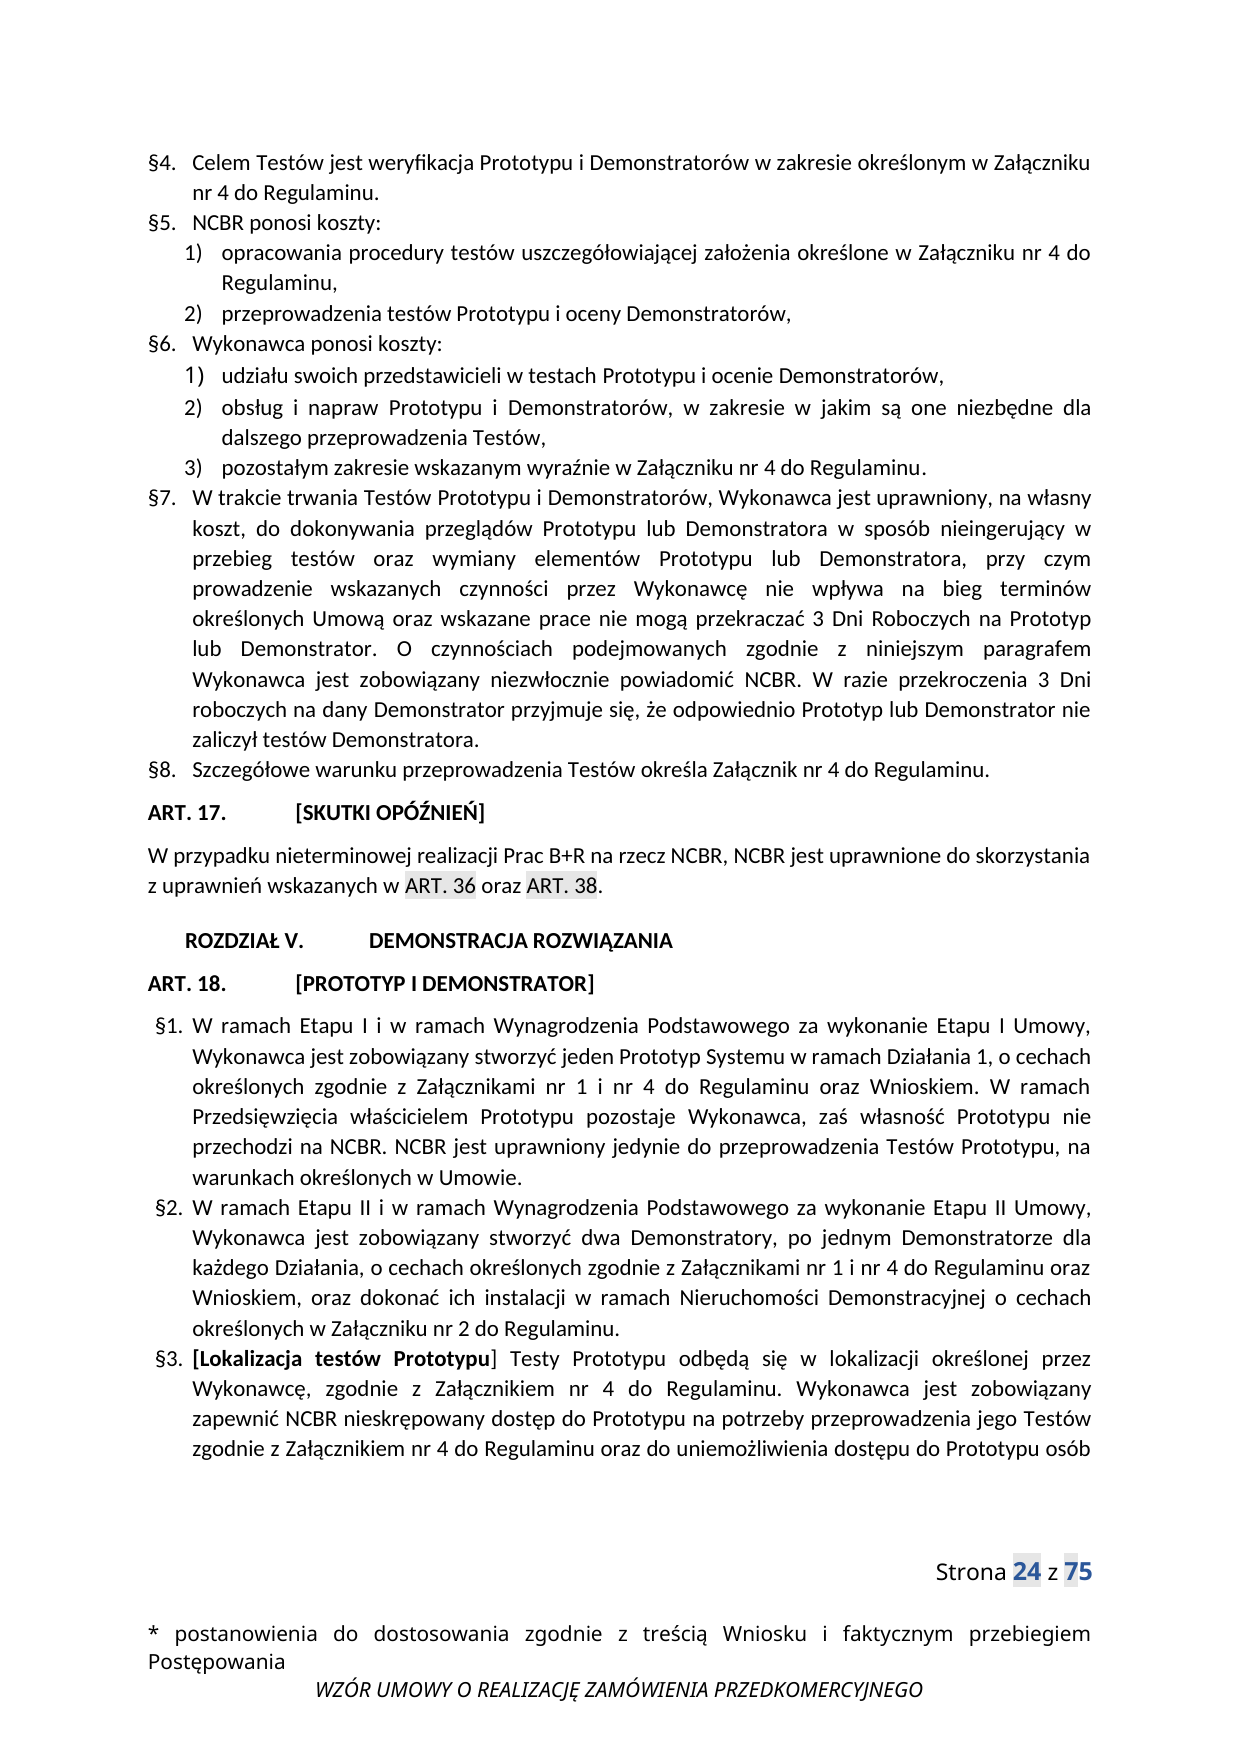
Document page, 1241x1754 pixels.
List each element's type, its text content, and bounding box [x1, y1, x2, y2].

list Szczegółowe warunku przeprowadzenia Testów określa Załącznik nr 4 do Regulaminu. [148, 755, 1093, 783]
list przeprowadzenia testów Prototypu i oceny Demonstratorów, [184, 299, 1093, 327]
list udziału swoich przedstawicieli w testach Prototypu i ocenie Demonstratorów, [184, 359, 1093, 390]
list pozostałym zakresie wskazanym wyraźnie w Załączniku nr 4 do Regulaminu. [184, 453, 1093, 481]
list Wykonawca ponosi koszty: [148, 329, 1093, 357]
list Celem Testów jest weryfikacja Prototypu i Demonstratorów w zakresie określonym w Załączniku nr 4 do Regulaminu. [148, 148, 1093, 206]
list W trakcie trwania Testów Prototypu i Demonstratorów, Wykonawca jest uprawniony, na własny koszt, do dokonywania przeglądów Prototypu lub Demonstratora w sposób nieingerujący w przebieg testów oraz wymiany elementów Prototypu lub Demonstratora, przy czym prowadzenie wskazanych czynności przez Wykonawcę nie wpływa na bieg terminów określonych Umową oraz wskazane prace nie mogą przekraczać 3 Dni Roboczych na Prototyp lub Demonstrator. O czynnościach podejmowanych zgodnie z niniejszym paragrafem Wykonawca jest zobowiązany niezwłocznie powiadomić NCBR. W razie przekroczenia 3 Dni roboczych na dany Demonstrator przyjmuje się, że odpowiednio Prototyp lub Demonstrator nie zaliczył testów Demonstratora. [148, 483, 1093, 753]
subtitle [PROTOTYP I DEMONSTRATOR] [148, 969, 1093, 997]
list W ramach Etapu II i w ramach Wynagrodzenia Podstawowego za wykonanie Etapu II Umowy, Wykonawca jest zobowiązany stworzyć dwa Demonstratory, po jednym Demonstratorze dla każdego Działania, o cechach określonych zgodnie z Załącznikami nr 1 i nr 4 do Regulaminu oraz Wnioskiem, oraz dokonać ich instalacji w ramach Nieruchomości Demonstracyjnej o cechach określonych w Załączniku nr 2 do Regulaminu. [154, 1193, 1093, 1342]
list opracowania procedury testów uszczegółowiającej założenia określone w Załączniku nr 4 do Regulaminu, [184, 238, 1093, 296]
subtitle DEMONSTRACJA ROZWIĄZANIA [185, 926, 1093, 954]
text W przypadku nieterminowej realizacji Prac B+R na rzecz NCBR, NCBR jest uprawnione do skorzystania z uprawnień wskazanych w ART. 36 oraz ART. 38. [148, 841, 1093, 899]
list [154, 1344, 1093, 1462]
list obsług i napraw Prototypu i Demonstratorów, w zakresie w jakim są one niezbędne dla dalszego przeprowadzenia Testów, [184, 393, 1093, 451]
list W ramach Etapu I i w ramach Wynagrodzenia Podstawowego za wykonanie Etapu I Umowy, Wykonawca jest zobowiązany stworzyć jeden Prototyp Systemu w ramach Działania 1, o cechach określonych zgodnie z Załącznikami nr 1 i nr 4 do Regulaminu oraz Wnioskiem. W ramach Przedsięwzięcia właścicielem Prototypu pozostaje Wykonawca, zaś własność Prototypu nie przechodzi na NCBR. NCBR jest uprawniony jedynie do przeprowadzenia Testów Prototypu, na warunkach określonych w Umowie. [154, 1012, 1093, 1191]
list NCBR ponosi koszty: [148, 208, 1093, 236]
subtitle [SKUTKI OPÓŹNIEŃ] [148, 798, 1093, 826]
